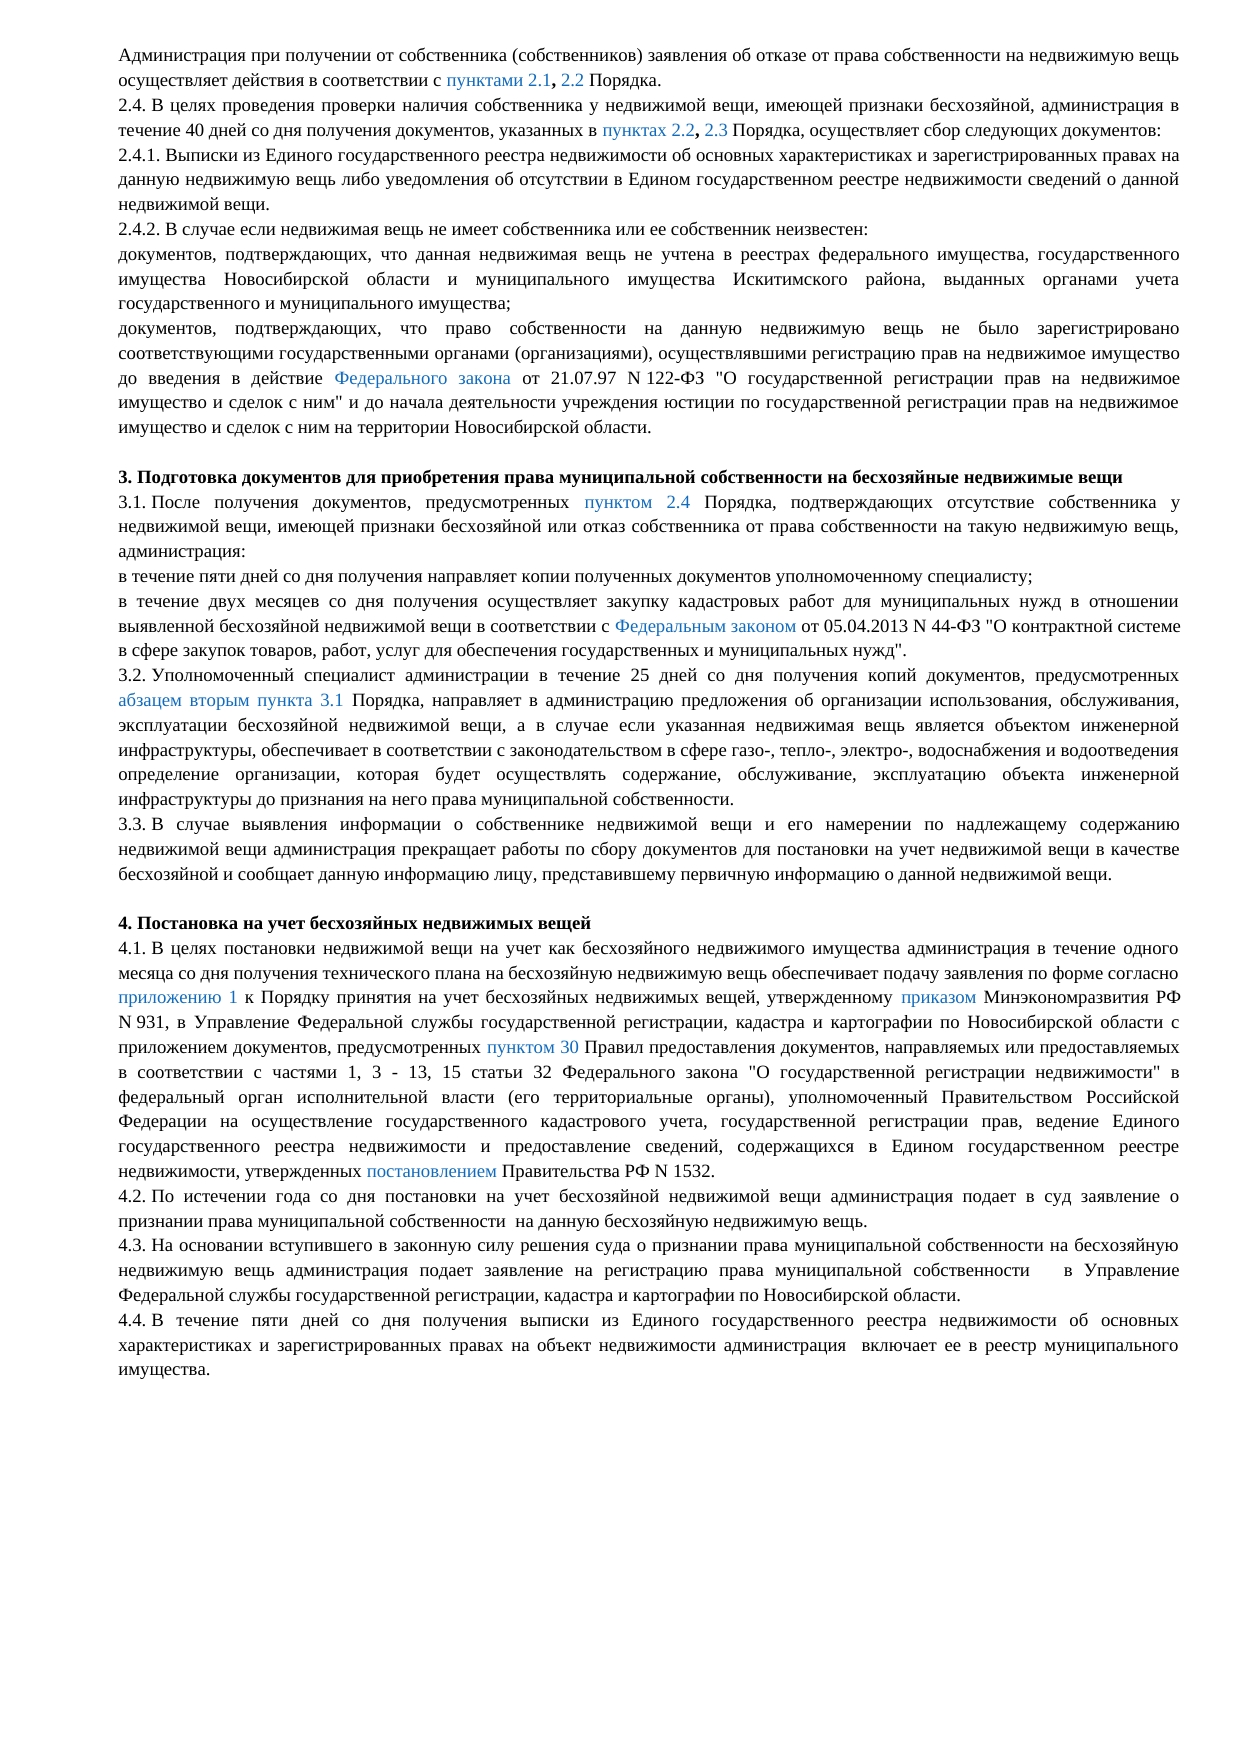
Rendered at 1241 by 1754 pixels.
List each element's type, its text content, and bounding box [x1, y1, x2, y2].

subtitle 3. Подготовка документов для приобретения права муниципальной собственности на бесхозяйные недвижимые вещи [118, 466, 1181, 487]
text Администрация при получении от собственника (собственников) заявления об отказе от права собственности на недвижимую вещь осуществляет действия в соответствии с пунктами 2.1, 2.2 Порядка. [118, 44, 1181, 91]
text 2.4.2. В случае если недвижимая вещь не имеет собственника или ее собственник неизвестен: [118, 218, 1181, 239]
text 3.3. В случае выявления информации о собственнике недвижимой вещи и его намерении по надлежащему содержанию недвижимой вещи администрация прекращает работы по сбору документов для постановки на учет недвижимой вещи в качестве бесхозяйной и сообщает данную информацию лицу, представившему первичную информацию о данной недвижимой вещи. [118, 813, 1181, 884]
text в течение двух месяцев со дня получения осуществляет закупку кадастровых работ для муниципальных нужд в отношении выявленной бесхозяйной недвижимой вещи в соответствии с Федеральным законом от 05.04.2013 N 44-ФЗ "О контрактной системе в сфере закупок товаров, работ, услуг для обеспечения государственных и муниципальных нужд". [118, 590, 1181, 661]
text 3.2. Уполномоченный специалист администрации в течение 25 дней со дня получения копий документов, предусмотренных абзацем вторым пункта 3.1 Порядка, направляет в администрацию предложения об организации использования, обслуживания, эксплуатации бесхозяйной недвижимой вещи, а в случае если указанная недвижимая вещь является объектом инженерной инфраструктуры, обеспечивает в соответствии с законодательством в сфере газо-, тепло-, электро-, водоснабжения и водоотведения определение организации, которая будет осуществлять содержание, обслуживание, эксплуатацию объекта инженерной инфраструктуры до признания на него права муниципальной собственности. [118, 664, 1181, 810]
text 4.4. В течение пяти дней со дня получения выписки из Единого государственного реестра недвижимости об основных характеристиках и зарегистрированных правах на объект недвижимости администрация включает ее в реестр муниципального имущества. [118, 1309, 1181, 1380]
text 4.1. В целях постановки недвижимой вещи на учет как бесхозяйного недвижимого имущества администрация в течение одного месяца со дня получения технического плана на бесхозяйную недвижимую вещь обеспечивает подачу заявления по форме согласно приложению 1 к Порядку принятия на учет бесхозяйных недвижимых вещей, утвержденному приказом Минэкономразвития РФ N 931, в Управление Федеральной службы государственной регистрации, кадастра и картографии по Новосибирской области с приложением документов, предусмотренных пунктом 30 Правил предоставления документов, направляемых или предоставляемых в соответствии с частями 1, 3 - 13, 15 статьи 32 Федерального закона "О государственной регистрации недвижимости" в федеральный орган исполнительной власти (его территориальные органы), уполномоченный Правительством Российской Федерации на осуществление государственного кадастрового учета, государственной регистрации прав, ведение Единого государственного реестра недвижимости и предоставление сведений, содержащихся в Едином государственном реестре недвижимости, утвержденных постановлением Правительства РФ N 1532. [118, 937, 1181, 1182]
subtitle 4. Постановка на учет бесхозяйных недвижимых вещей [118, 912, 1181, 934]
text 2.4. В целях проведения проверки наличия собственника у недвижимой вещи, имеющей признаки бесхозяйной, администрация в течение 40 дней со дня получения документов, указанных в пунктах 2.2, 2.3 Порядка, осуществляет сбор следующих документов: [118, 94, 1181, 140]
text 2.4.1. Выписки из Единого государственного реестра недвижимости об основных характеристиках и зарегистрированных правах на данную недвижимую вещь либо уведомления об отсутствии в Едином государственном реестре недвижимости сведений о данной недвижимой вещи. [118, 143, 1181, 215]
text документов, подтверждающих, что право собственности на данную недвижимую вещь не было зарегистрировано соответствующими государственными органами (организациями), осуществлявшими регистрацию прав на недвижимое имущество до введения в действие Федерального закона от 21.07.97 N 122-ФЗ "О государственной регистрации прав на недвижимое имущество и сделок с ним" и до начала деятельности учреждения юстиции по государственной регистрации прав на недвижимое имущество и сделок с ним на территории Новосибирской области. [118, 317, 1181, 438]
text 3.1. После получения документов, предусмотренных пунктом 2.4 Порядка, подтверждающих отсутствие собственника у недвижимой вещи, имеющей признаки бесхозяйной или отказ собственника от права собственности на такую недвижимую вещь, администрация: [118, 491, 1181, 562]
text документов, подтверждающих, что данная недвижимая вещь не учтена в реестрах федерального имущества, государственного имущества Новосибирской области и муниципального имущества Искитимского района, выданных органами учета государственного и муниципального имущества; [118, 243, 1181, 314]
text в течение пяти дней со дня получения направляет копии полученных документов уполномоченному специалисту; [118, 565, 1181, 587]
text 4.2. По истечении года со дня постановки на учет бесхозяйной недвижимой вещи администрация подает в суд заявление о признании права муниципальной собственности на данную бесхозяйную недвижимую вещь. [118, 1185, 1181, 1231]
text 4.3. На основании вступившего в законную силу решения суда о признании права муниципальной собственности на бесхозяйную недвижимую вещь администрация подает заявление на регистрацию права муниципальной собственности в Управление Федеральной службы государственной регистрации, кадастра и картографии по Новосибирской области. [118, 1234, 1181, 1306]
